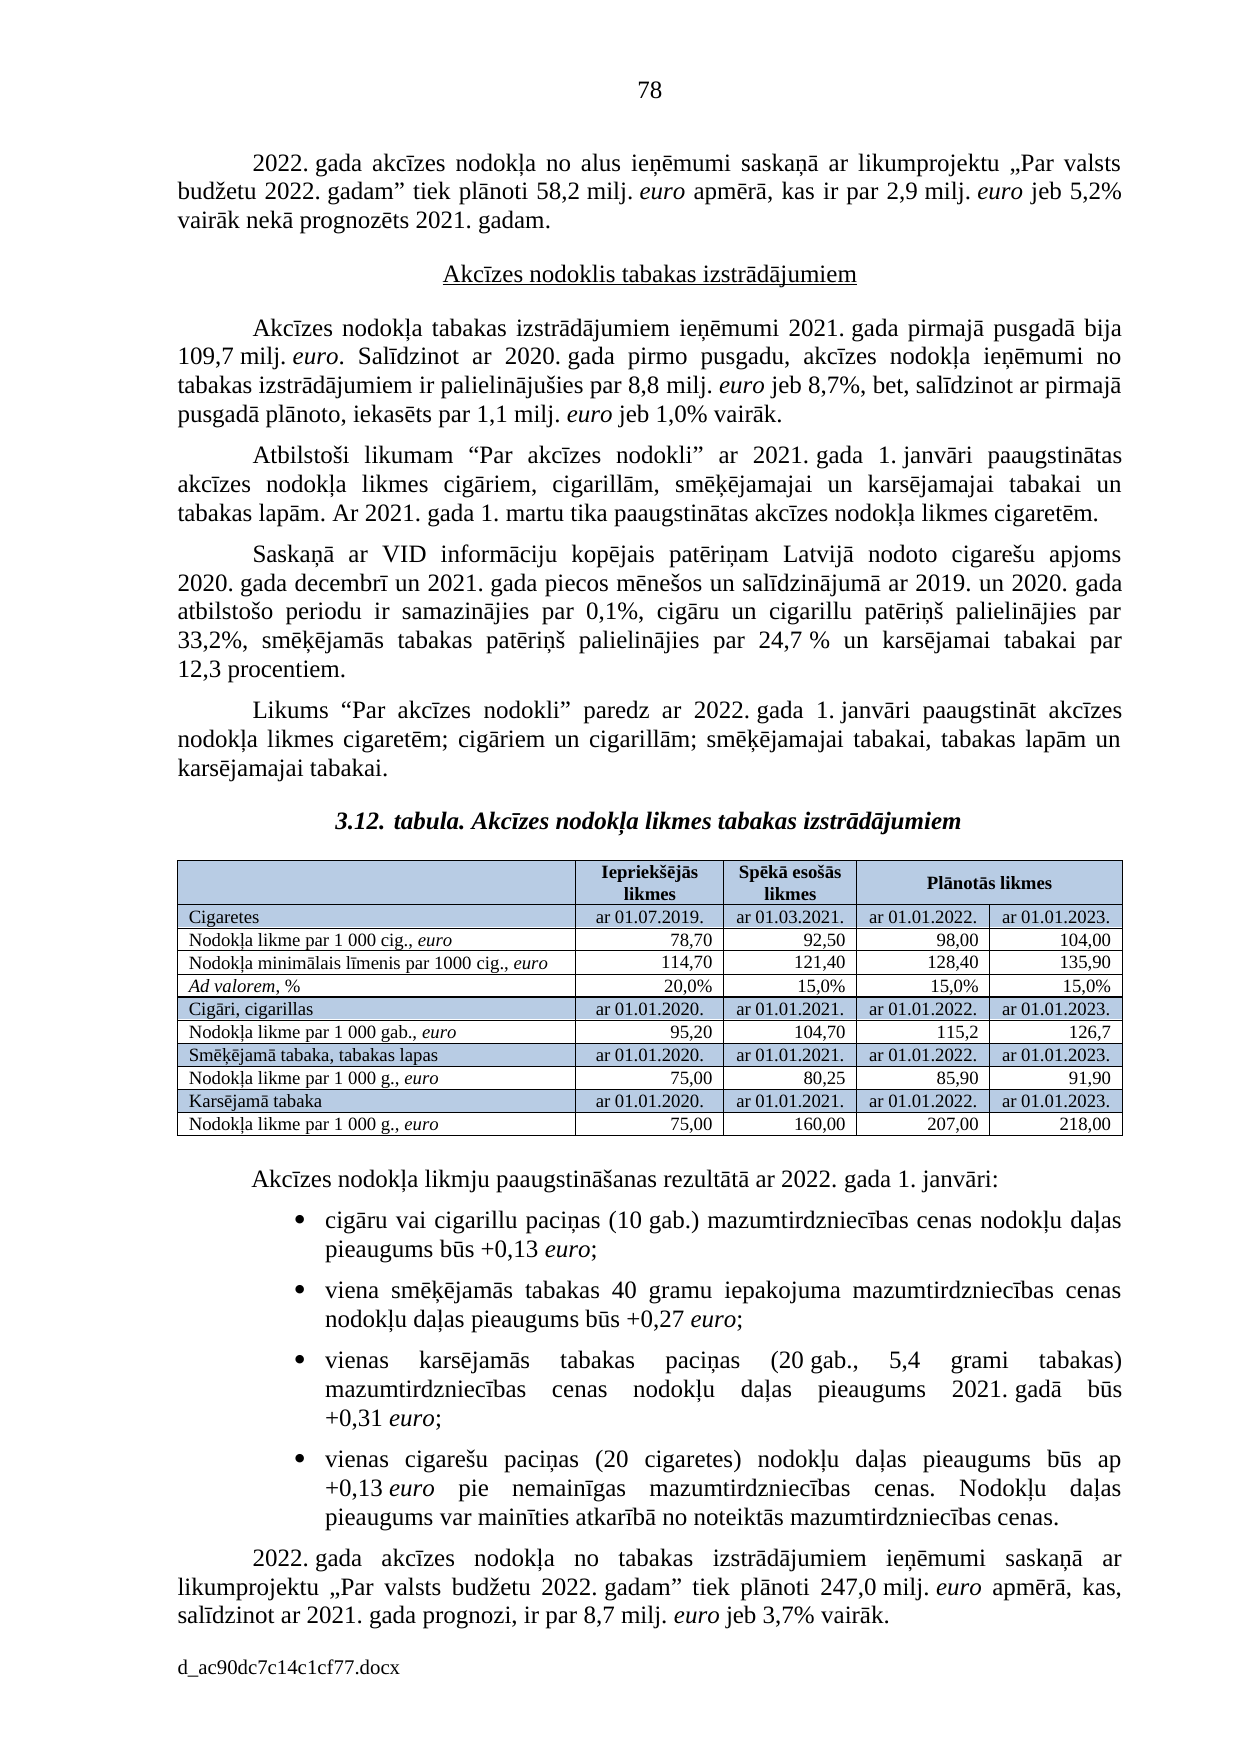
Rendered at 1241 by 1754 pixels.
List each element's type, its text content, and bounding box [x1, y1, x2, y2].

table_cell ar 01.07.2019. [576, 905, 723, 927]
table_cell 128,40 [857, 951, 989, 973]
text Akcīzes nodokļa likmju paaugstināšanas rezultātā ar 2022. gada 1. janvāri: [177, 1164, 1122, 1193]
text Akcīzes nodokļa tabakas izstrādājumiem ieņēmumi 2021. gada pirmajā pusgadā bija 109,7 milj. euro. Salīdzinot ar 2020. gada pirmo pusgadu, akcīzes nodokļa ieņēmumi no tabakas izstrādājumiem ir palielinājušies par 8,8 milj. euro jeb 8,7%, bet, salīdzinot ar pirmajā pusgadā plānoto, iekasēts par 1,1 milj. euro jeb 1,0% vairāk. [177, 313, 1122, 428]
table_cell 15,0% [990, 975, 1122, 996]
list vienas karsējamās tabakas paciņas (20 gab., 5,4 grami tabakas) mazumtirdzniecības cenas nodokļu daļas pieaugums 2021. gadā būs +0,31 euro; [295, 1346, 1122, 1432]
table_cell ar 01.01.2020. [576, 998, 723, 1019]
table_cell 92,50 [724, 929, 856, 950]
table_cell Smēķējamā tabaka, tabakas lapas [178, 1044, 575, 1066]
table_header Spēkā esošās likmes [724, 861, 856, 904]
table_cell Karsējamā tabaka [178, 1090, 575, 1112]
table_cell 104,00 [990, 929, 1122, 950]
text 3.12. tabula. Akcīzes nodokļa likmes tabakas izstrādājumiem [177, 806, 1122, 835]
table_header [178, 861, 575, 904]
table_cell ar 01.01.2022. [857, 1044, 989, 1066]
text Likums “Par akcīzes nodokli” paredz ar 2022. gada 1. janvāri paaugstināt akcīzes nodokļa likmes cigaretēm; cigāriem un cigarillām; smēķējamajai tabakai, tabakas lapām un karsējamajai tabakai. [177, 695, 1122, 781]
table_cell ar 01.01.2023. [990, 1090, 1122, 1112]
list viena smēķējamās tabakas 40 gramu iepakojuma mazumtirdzniecības cenas nodokļu daļas pieaugums būs +0,27 euro; [295, 1276, 1122, 1333]
table_cell ar 01.01.2021. [724, 1090, 856, 1112]
list cigāru vai cigarillu paciņas (10 gab.) mazumtirdzniecības cenas nodokļu daļas pieaugums būs +0,13 euro; [295, 1206, 1122, 1263]
table_cell 80,25 [724, 1067, 856, 1088]
table_cell ar 01.01.2021. [724, 998, 856, 1019]
table_cell ar 01.01.2022. [857, 998, 989, 1019]
table_cell 121,40 [724, 951, 856, 973]
table_cell 114,70 [576, 951, 723, 973]
table_cell 104,70 [724, 1021, 856, 1042]
table_cell Nodokļa likme par 1 000 gab., euro [178, 1021, 575, 1042]
table_cell 20,0% [576, 975, 723, 996]
text Akcīzes nodoklis tabakas izstrādājumiem [177, 259, 1122, 288]
table_cell ar 01.01.2023. [990, 905, 1122, 927]
table_cell Cigāri, cigarillas [178, 998, 575, 1019]
table_cell 78,70 [576, 929, 723, 950]
table_cell 95,20 [576, 1021, 723, 1042]
table_cell ar 01.01.2021. [724, 1044, 856, 1066]
text 2022. gada akcīzes nodokļa no alus ieņēmumi saskaņā ar likumprojektu „Par valsts budžetu 2022. gadam” tiek plānoti 58,2 milj. euro apmērā, kas ir par 2,9 milj. euro jeb 5,2% vairāk nekā prognozēts 2021. gadam. [177, 148, 1122, 234]
list vienas cigarešu paciņas (20 cigaretes) nodokļu daļas pieaugums būs ap +0,13 euro pie nemainīgas mazumtirdzniecības cenas. Nodokļu daļas pieaugums var mainīties atkarībā no noteiktās mazumtirdzniecības cenas. [295, 1444, 1122, 1531]
table_cell 91,90 [990, 1067, 1122, 1088]
table_cell 15,0% [857, 975, 989, 996]
table_cell Nodokļa likme par 1 000 cig., euro [178, 929, 575, 950]
table_cell 218,00 [990, 1113, 1122, 1134]
table_cell 98,00 [857, 929, 989, 950]
table_cell ar 01.01.2023. [990, 998, 1122, 1019]
table_cell 75,00 [576, 1067, 723, 1088]
table_cell 75,00 [576, 1113, 723, 1134]
table_header Iepriekšējās likmes [576, 861, 723, 904]
table_cell Nodokļa minimālais līmenis par 1000 cig., euro [178, 951, 575, 973]
table_cell 115,2 [857, 1021, 989, 1042]
table_header Plānotās likmes [857, 861, 1122, 904]
table_cell 207,00 [857, 1113, 989, 1134]
table_cell 85,90 [857, 1067, 989, 1088]
table_cell ar 01.01.2022. [857, 905, 989, 927]
table_cell 135,90 [990, 951, 1122, 973]
table_cell Nodokļa likme par 1 000 g., euro [178, 1113, 575, 1134]
table_cell 126,7 [990, 1021, 1122, 1042]
text Atbilstoši likumam “Par akcīzes nodokli” ar 2021. gada 1. janvāri paaugstinātas akcīzes nodokļa likmes cigāriem, cigarillām, smēķējamajai un karsējamajai tabakai un tabakas lapām. Ar 2021. gada 1. martu tika paaugstinātas akcīzes nodokļa likmes cigaretēm. [177, 440, 1122, 526]
table_cell ar 01.01.2022. [857, 1090, 989, 1112]
table_cell Ad valorem, % [178, 975, 575, 996]
table_cell ar 01.01.2023. [990, 1044, 1122, 1066]
table_cell Nodokļa likme par 1 000 g., euro [178, 1067, 575, 1088]
table_cell 15,0% [724, 975, 856, 996]
text 2022. gada akcīzes nodokļa no tabakas izstrādājumiem ieņēmumi saskaņā ar likumprojektu „Par valsts budžetu 2022. gadam” tiek plānoti 247,0 milj. euro apmērā, kas, salīdzinot ar 2021. gada prognozi, ir par 8,7 milj. euro jeb 3,7% vairāk. [177, 1543, 1122, 1629]
table_cell ar 01.03.2021. [724, 905, 856, 927]
table_cell ar 01.01.2020. [576, 1044, 723, 1066]
table_cell 160,00 [724, 1113, 856, 1134]
table_cell Cigaretes [178, 905, 575, 927]
table_cell ar 01.01.2020. [576, 1090, 723, 1112]
text Saskaņā ar VID informāciju kopējais patēriņam Latvijā nodoto cigarešu apjoms 2020. gada decembrī un 2021. gada piecos mēnešos un salīdzinājumā ar 2019. un 2020. gada atbilstošo periodu ir samazinājies par 0,1%, cigāru un cigarillu patēriņš palielinājies par 33,2%, smēķējamās tabakas patēriņš palielinājies par 24,7 % un karsējamai tabakai par 12,3 procentiem. [177, 539, 1122, 683]
